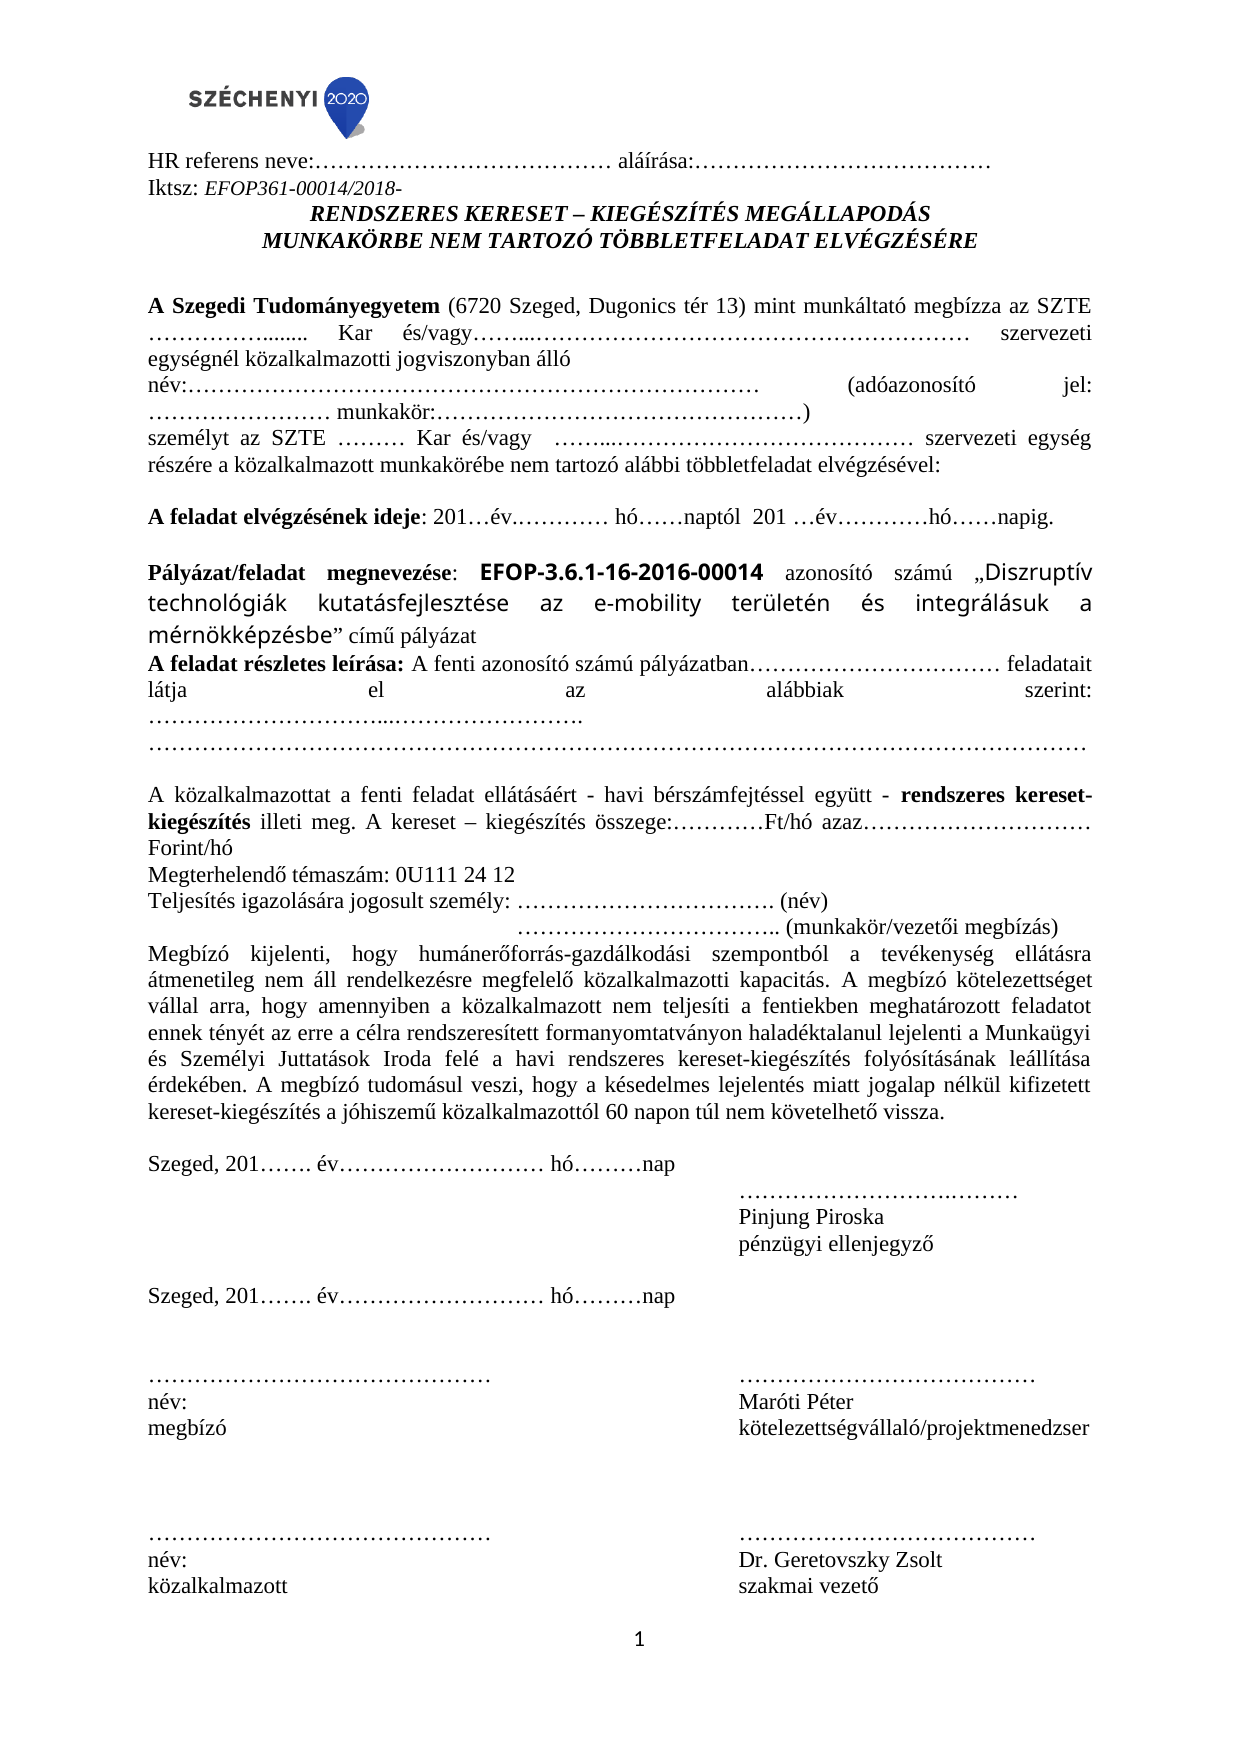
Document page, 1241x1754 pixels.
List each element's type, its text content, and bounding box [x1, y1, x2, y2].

text Megterhelendő témaszám: 0U111 24 12 [148, 861, 1093, 887]
text ……………………………………… ………………………………… [148, 1519, 1093, 1546]
text Szeged, 201……. év……………………… hó………nap [148, 1151, 1093, 1177]
text közalkalmazott szakmai vezető [148, 1572, 1093, 1598]
text A közalkalmazottat a fenti feladat ellátásáért - havi bérszámfejtéssel együtt - rendszeres kereset-kiegészítés illeti meg. A kereset – kiegészítés összege:…………Ft/hó azaz…………………………Forint/hó [148, 782, 1093, 861]
text név:………………………………………………………………… (adóazonosító jel:…………………… munkakör:…………………………………………) [148, 372, 1093, 424]
text Pályázat/feladat megnevezése: EFOP-3.6.1-16-2016-00014 azonosító számú „Diszruptív technológiák kutatásfejlesztése az e-mobility területén és integrálásuk a mérnökképzésbe” című pályázat [148, 556, 1093, 650]
text MUNKAKÖRBE NEM TARTOZÓ TÖBBLETFELADAT ELVÉGZÉSÉRE [148, 227, 1093, 253]
text Szeged, 201……. év……………………… hó………nap [148, 1282, 1093, 1309]
text Pinjung Piroska [148, 1203, 1093, 1229]
text személyt az SZTE ……… Kar és/vagy ……...………………………………… szervezeti egység részére a közalkalmazott munkakörébe nem tartozó alábbi többletfeladat elvégzésével: [148, 424, 1093, 477]
text ……………………….……… [148, 1177, 1093, 1203]
text név: Dr. Geretovszky Zsolt [148, 1546, 1093, 1572]
text név: Maróti Péter [148, 1388, 1093, 1414]
text HR referens neve:………………………………… aláírása:………………………………… [148, 148, 1093, 174]
picture [185, 73, 372, 142]
text ……………………………………… ………………………………… [148, 1361, 1093, 1388]
text RENDSZERES KERESET – KIEGÉSZÍTÉS MEGÁLLAPODÁS [148, 200, 1093, 227]
text megbízó kötelezettségvállaló/projektmenedzser [148, 1414, 1093, 1440]
text …………………………….. (munkakör/vezetői megbízás) [443, 913, 1093, 940]
text A feladat elvégzésének ideje: 201…év.………… hó……naptól 201 …év…………hó……napig. [148, 503, 1093, 530]
text A feladat részletes leírása: A fenti azonosító számú pályázatban…………………………… feladatait látja el az alábbiak szerint: …………………………...…………………….…………………………………………………………………………………………………………… [148, 650, 1093, 755]
text A Szegedi Tudományegyetem (6720 Szeged, Dugonics tér 13) mint munkáltató megbízza az SZTE ……………........ Kar és/vagy……...………………………………………………… szervezeti egységnél közalkalmazotti jogviszonyban álló [148, 292, 1093, 372]
text Megbízó kijelenti, hogy humánerőforrás-gazdálkodási szempontból a tevékenység ellátásra átmenetileg nem áll rendelkezésre megfelelő közalkalmazotti kapacitás. A megbízó kötelezettséget vállal arra, hogy amennyiben a közalkalmazott nem teljesíti a fentiekben meghatározott feladatot ennek tényét az erre a célra rendszeresített formanyomtatványon haladéktalanul lejelenti a Munkaügyi és Személyi Juttatások Iroda felé a havi rendszeres kereset-kiegészítés folyósításának leállítása érdekében. A megbízó tudomásul veszi, hogy a késedelmes lejelentés miatt jogalap nélkül kifizetett kereset-kiegészítés a jóhiszemű közalkalmazottól 60 napon túl nem követelhető vissza. [148, 940, 1093, 1124]
text Teljesítés igazolására jogosult személy: ……………………………. (név) [148, 887, 1093, 913]
text Iktsz: EFOP361-00014/2018- [148, 174, 1093, 200]
text pénzügyi ellenjegyző [148, 1229, 1093, 1256]
